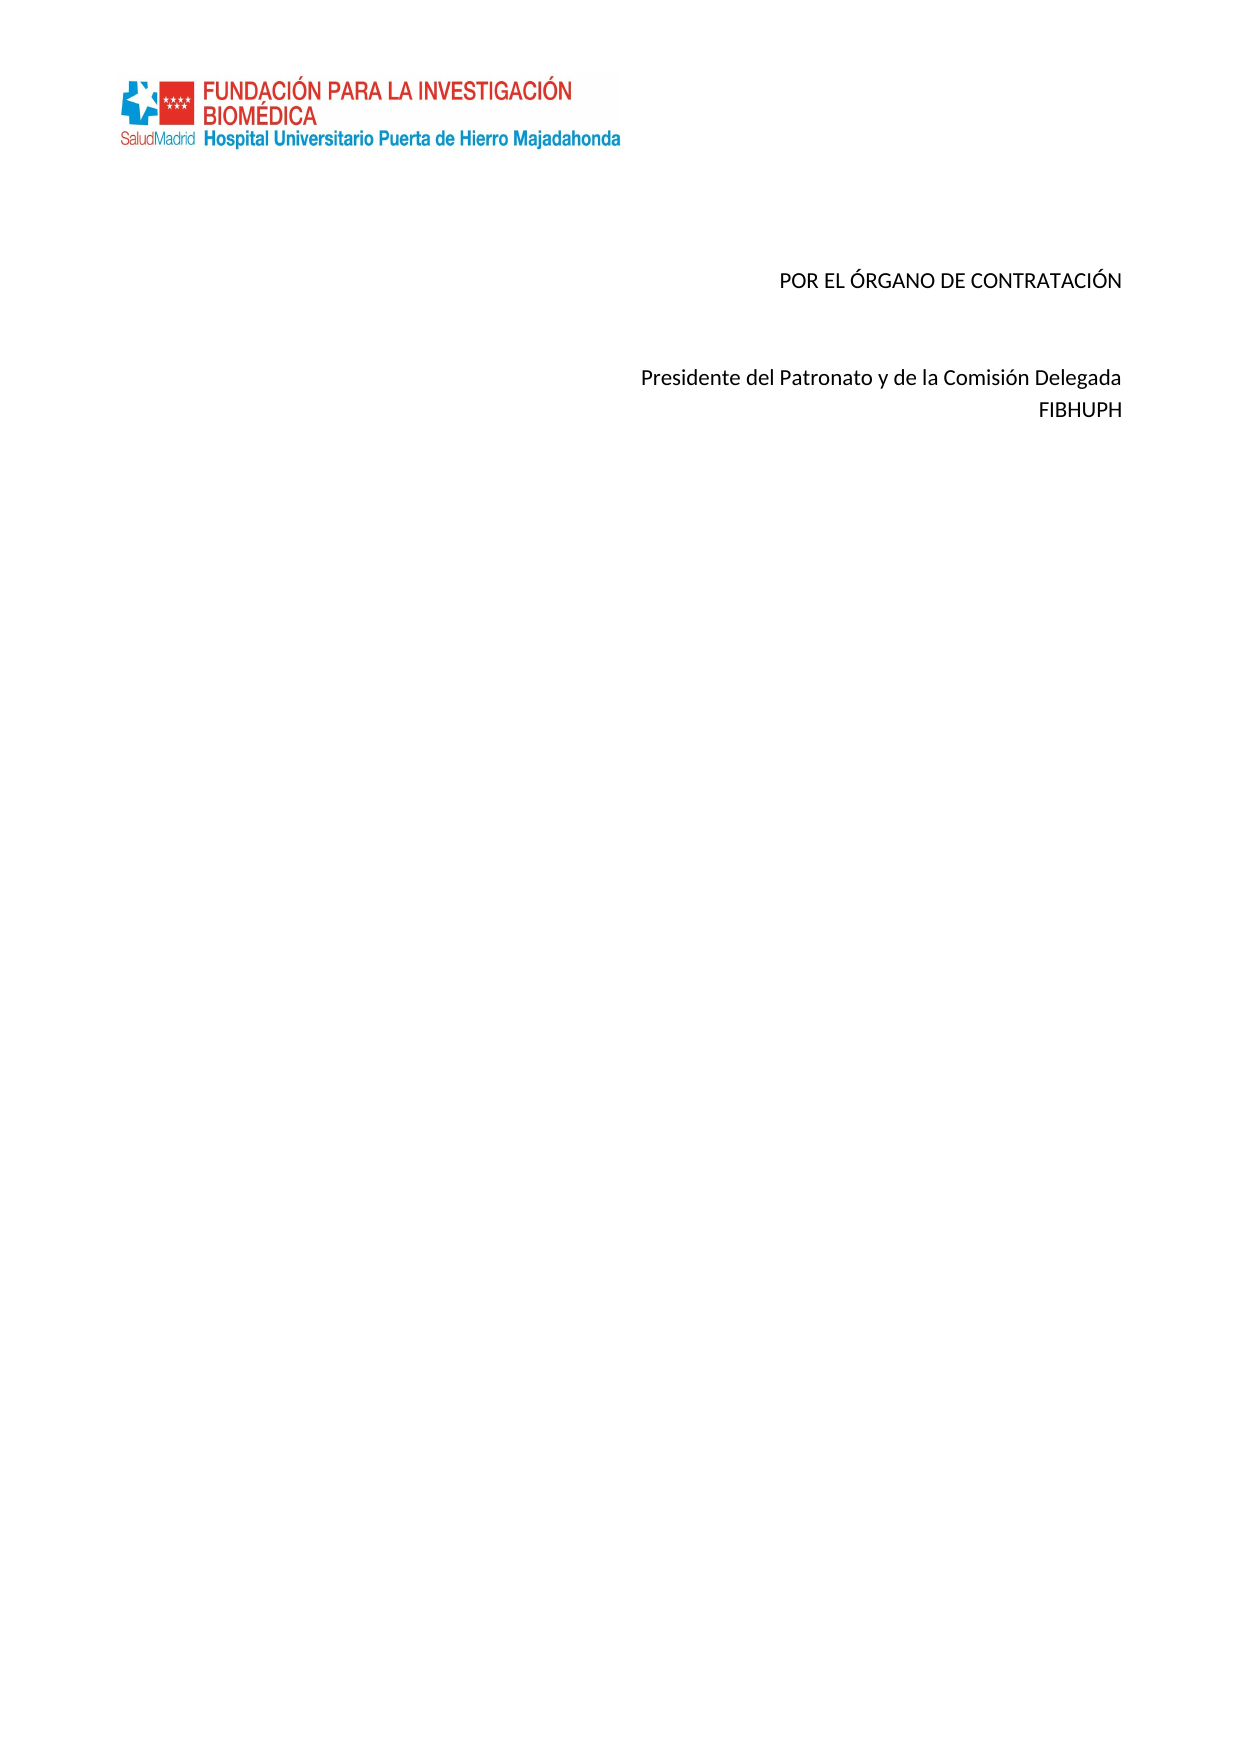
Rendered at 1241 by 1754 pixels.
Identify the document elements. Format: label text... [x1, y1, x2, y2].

text FIBHUPH [118, 395, 1122, 423]
picture [118, 73, 622, 152]
text POR EL ÓRGANO DE CONTRATACIÓN [118, 267, 1122, 295]
text Presidente del Patronato y de la Comisión Delegada [118, 363, 1122, 391]
